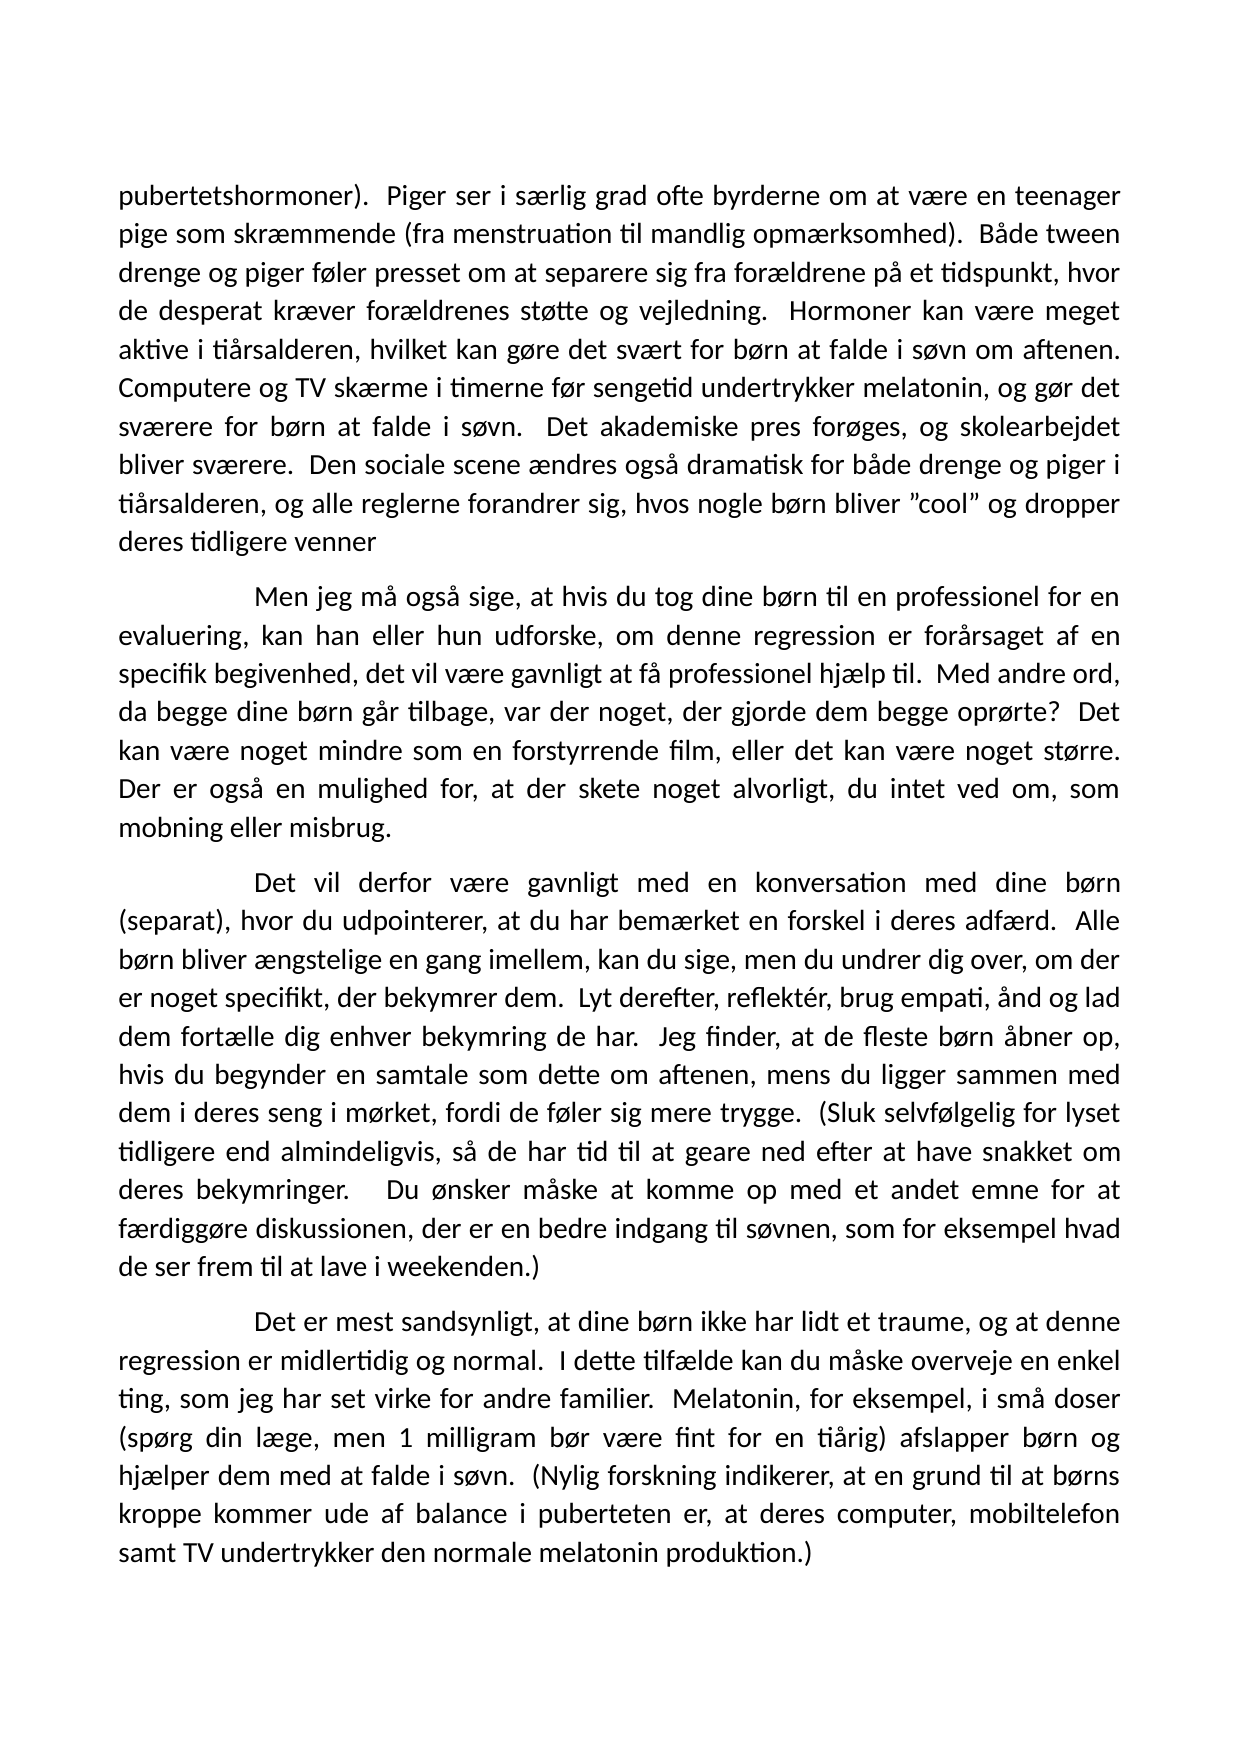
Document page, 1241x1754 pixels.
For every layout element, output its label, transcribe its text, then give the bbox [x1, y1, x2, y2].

text Men jeg må også sige, at hvis du tog dine børn til en professionel for en evaluering, kan han eller hun udforske, om denne regression er forårsaget af en specifik begivenhed, det vil være gavnligt at få professionel hjælp til. Med andre ord, da begge dine børn går tilbage, var der noget, der gjorde dem begge oprørte? Det kan være noget mindre som en forstyrrende film, eller det kan være noget større. Der er også en mulighed for, at der skete noget alvorligt, du intet ved om, som mobning eller misbrug. [118, 578, 1122, 844]
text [118, 177, 1122, 559]
text Det vil derfor være gavnligt med en konversation med dine børn (separat), hvor du udpointerer, at du har bemærket en forskel i deres adfærd. Alle børn bliver ængstelige en gang imellem, kan du sige, men du undrer dig over, om der er noget specifikt, der bekymrer dem. Lyt derefter, reflektér, brug empati, ånd og lad dem fortælle dig enhver bekymring de har. Jeg finder, at de fleste børn åbner op, hvis du begynder en samtale som dette om aftenen, mens du ligger sammen med dem i deres seng i mørket, fordi de føler sig mere trygge. (Sluk selvfølgelig for lyset tidligere end almindeligvis, så de har tid til at geare ned efter at have snakket om deres bekymringer. Du ønsker måske at komme op med et andet emne for at færdiggøre diskussionen, der er en bedre indgang til søvnen, som for eksempel hvad de ser frem til at lave i weekenden.) [118, 864, 1122, 1284]
text Det er mest sandsynligt, at dine børn ikke har lidt et traume, og at denne regression er midlertidig og normal. I dette tilfælde kan du måske overveje en enkel ting, som jeg har set virke for andre familier. Melatonin, for eksempel, i små doser (spørg din læge, men 1 milligram bør være fint for en tiårig) afslapper børn og hjælper dem med at falde i søvn. (Nylig forskning indikerer, at en grund til at børns kroppe kommer ude af balance i puberteten er, at deres computer, mobiltelefon samt TV undertrykker den normale melatonin produktion.) [118, 1303, 1122, 1570]
